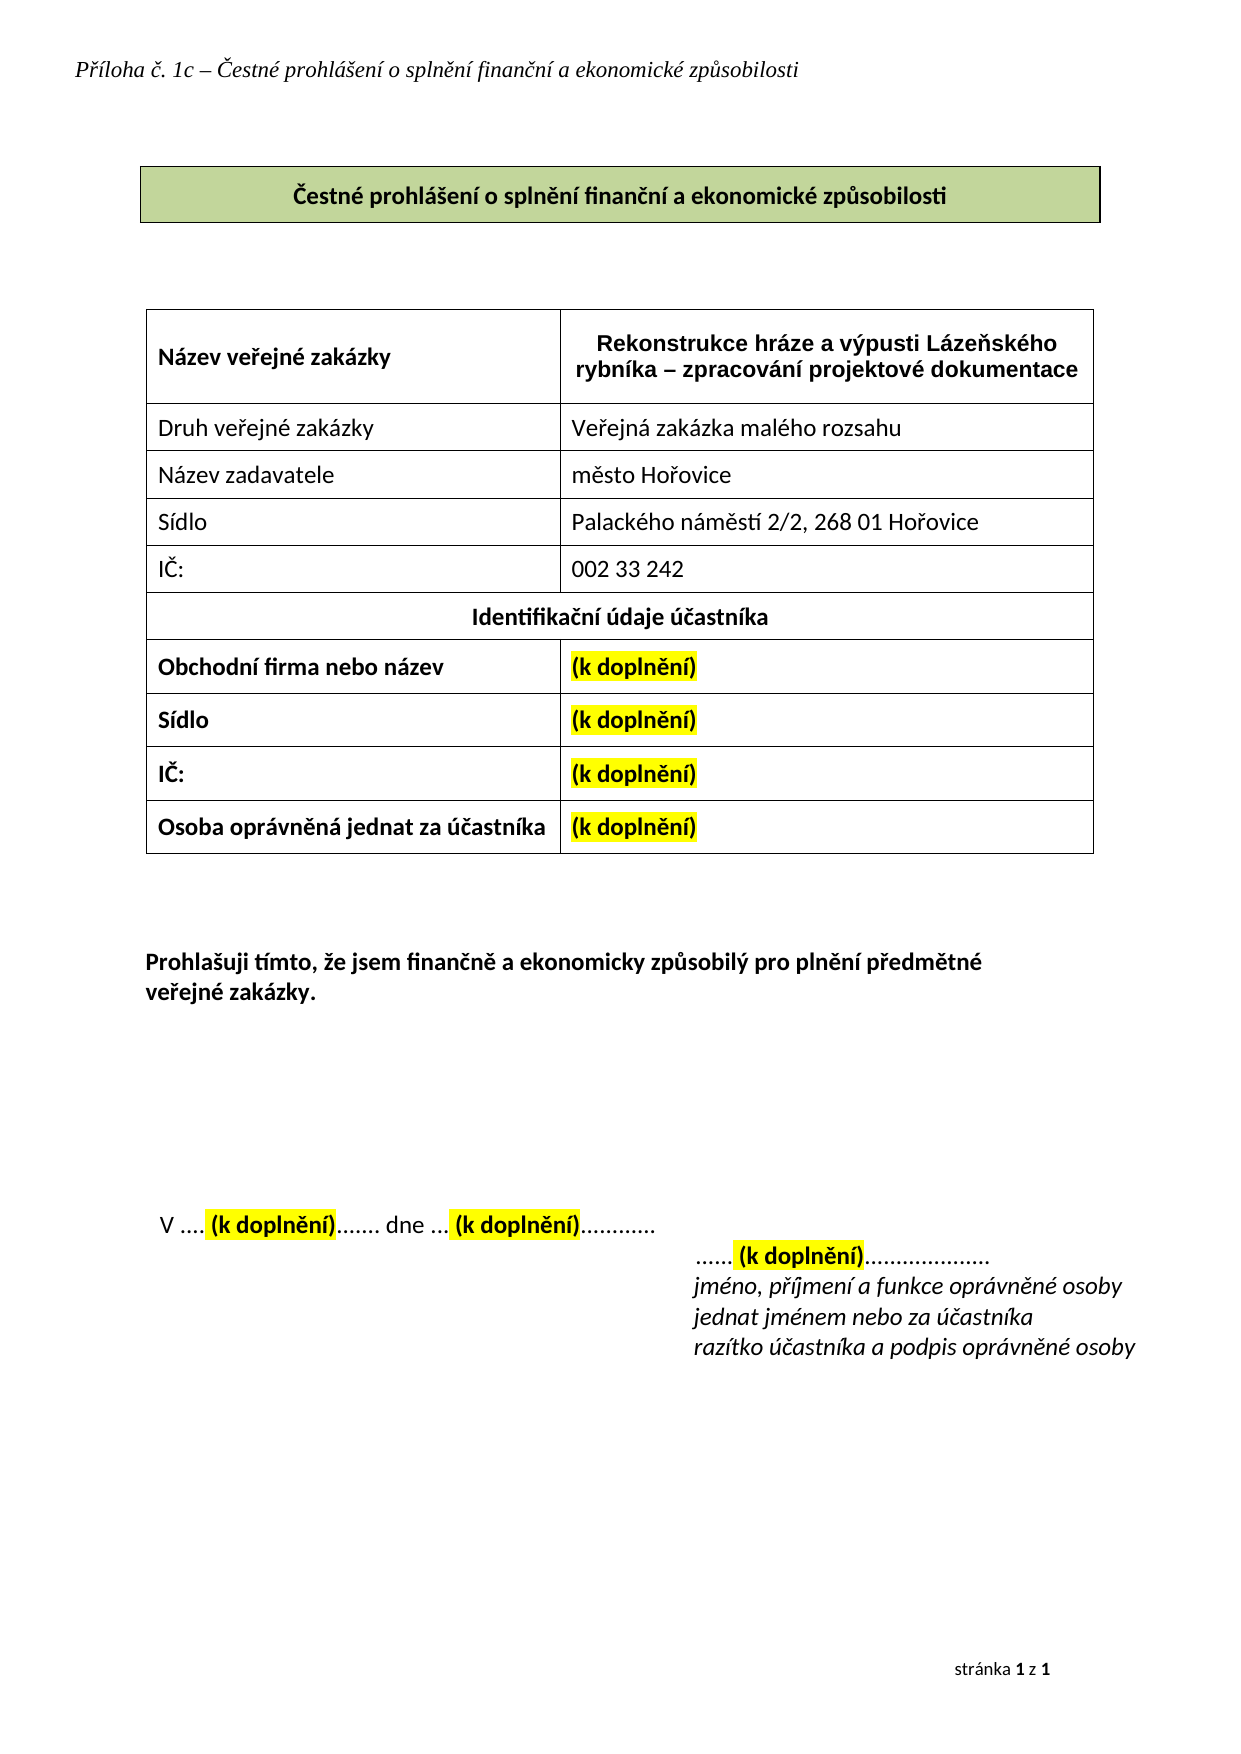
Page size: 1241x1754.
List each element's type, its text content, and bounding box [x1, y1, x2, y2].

table_cell Palackého náměstí 2/2, 268 01 Hořovice [561, 499, 1093, 544]
text V .... (k doplnění)....... dne ... (k doplnění)............ [580, 1209, 1165, 1240]
list Prohlašuji tímto, že jsem finančně a ekonomicky způsobilý pro plnění předmětné [134, 946, 1165, 976]
table_cell (k doplnění) [561, 747, 1093, 799]
table_cell Sídlo [147, 694, 560, 746]
table_cell Osoba oprávněná jednat za účastníka [147, 801, 560, 853]
table_header Název veřejné zakázky [147, 310, 560, 403]
text ...... (k doplnění).................... [864, 1240, 1165, 1270]
table_cell (k doplnění) [561, 801, 1093, 853]
table_cell Sídlo [147, 499, 560, 544]
table_cell Druh veřejné zakázky [147, 404, 560, 450]
table_cell (k doplnění) [561, 640, 1093, 692]
table_cell (k doplnění) [561, 694, 1093, 746]
list veřejné zakázky. [134, 976, 1165, 1007]
table_cell město Hořovice [561, 451, 1093, 497]
table_cell Název zadavatele [147, 451, 560, 497]
text ...... (k doplnění).................... [75, 1240, 733, 1270]
table_cell Obchodní firma nebo název [147, 640, 560, 692]
table_cell Identifikační údaje účastníka [147, 593, 1093, 639]
table_cell IČ: [147, 546, 560, 592]
text V .... (k doplnění)....... dne ... (k doplnění)............ [75, 1209, 205, 1240]
table_cell Veřejná zakázka malého rozsahu [561, 404, 1093, 450]
table_cell 002 33 242 [561, 546, 1093, 592]
table_cell IČ: [147, 747, 560, 799]
text jméno, příjmení a funkce oprávněné osoby jednat jménem nebo za účastníka [694, 1270, 1165, 1331]
table_header Rekonstrukce hráze a výpusti Lázeňského rybníka – zpracování projektové dokumentace [561, 310, 1093, 403]
table_header Čestné prohlášení o splnění finanční a ekonomické způsobilosti [141, 167, 1099, 222]
text razítko účastníka a podpis oprávněné osoby [75, 1331, 1165, 1362]
